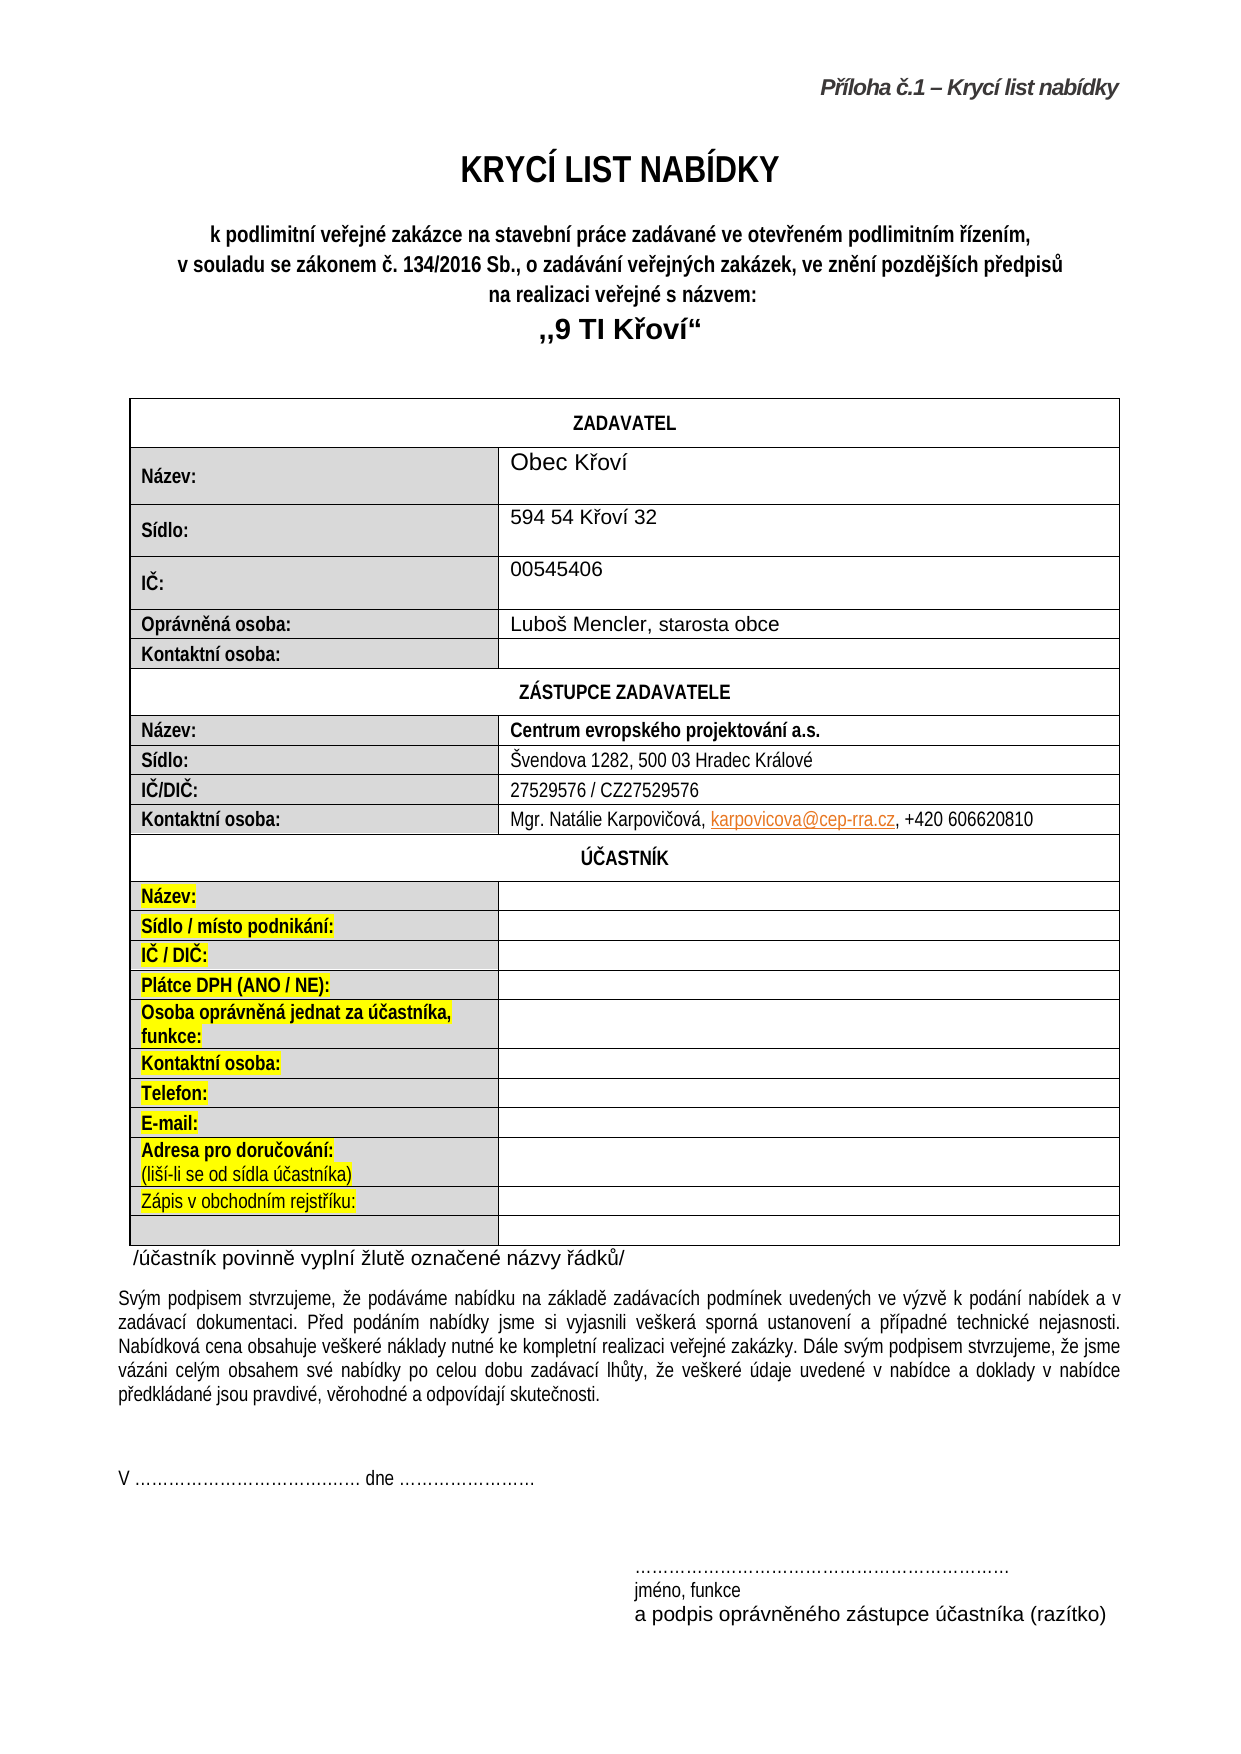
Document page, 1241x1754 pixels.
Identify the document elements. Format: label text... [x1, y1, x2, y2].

subtitle k podlimitní veřejné zakázce na stavební práce zadávané ve otevřeném podlimitním řízením, [118, 221, 1122, 247]
table_cell Kontaktní osoba: [131, 1049, 498, 1078]
table_cell [499, 882, 1119, 910]
table_cell Sídlo: [131, 505, 498, 556]
table_cell 00545406 [499, 557, 1119, 609]
table_cell Mgr. Natálie Karpovičová, karpovicova@cep-rra.cz, +420 606620810 [499, 805, 1119, 833]
table_cell Obec Křoví [499, 448, 1119, 504]
text ………………………………………………………… [561, 1554, 1122, 1578]
text V …………………………….…… dne …………………… [118, 1466, 1122, 1490]
table_cell Osoba oprávněná jednat za účastníka, funkce: [202, 1000, 498, 1048]
table_cell Sídlo / místo podnikání: [131, 911, 498, 940]
table_cell E-mail: [131, 1108, 498, 1137]
table_cell IČ/DIČ: [131, 775, 498, 804]
text Svým podpisem stvrzujeme, že podáváme nabídku na základě zadávacích podmínek uvedených ve výzvě k podání nabídek a v zadávací dokumentaci. Před podáním nabídky jsme si vyjasnili veškerá sporná ustanovení a případné technické nejasnosti. Nabídková cena obsahuje veškeré náklady nutné ke kompletní realizaci veřejné zakázky. Dále svým podpisem stvrzujeme, že jsme vázáni celým obsahem své nabídky po celou dobu zadávací lhůty, že veškeré údaje uvedené v nabídce a doklady v nabídce předkládané jsou pravdivé, věrohodné a odpovídají skutečnosti. [118, 1286, 1122, 1406]
table_cell [499, 941, 1119, 969]
table_cell Plátce DPH (ANO / NE): [131, 971, 498, 999]
table_cell Název: [131, 882, 498, 910]
table_cell Kontaktní osoba: [131, 639, 498, 668]
table_cell Kontaktní osoba: [131, 805, 498, 833]
table_cell Oprávněná osoba: [131, 610, 498, 638]
table_cell Název: [131, 716, 498, 745]
table_cell 27529576 / CZ27529576 [499, 775, 1119, 804]
table_cell Centrum evropského projektování a.s. [499, 716, 1119, 745]
table_cell [499, 1138, 1119, 1186]
table_cell [131, 1216, 498, 1245]
table_cell 594 54 Křoví 32 [499, 505, 1119, 556]
table_cell Název: [131, 448, 498, 504]
table_cell Adresa pro doručování: (liší-li se od sídla účastníka) [334, 1138, 498, 1186]
table_cell [499, 1108, 1119, 1137]
table_cell [499, 971, 1119, 999]
subtitle na realizaci veřejné s názvem: [118, 281, 1122, 308]
text jméno, funkce [561, 1578, 1122, 1602]
text a podpis oprávněného zástupce účastníka (razítko) [561, 1602, 1122, 1626]
table_cell ÚČASTNÍK [131, 835, 1119, 881]
table_cell [499, 911, 1119, 940]
table_cell Luboš Mencler, starosta obce [499, 610, 1119, 638]
table_cell [499, 639, 1119, 668]
subtitle Krycí list nabídky [118, 148, 1122, 191]
table_cell [499, 1216, 1119, 1245]
table_cell [499, 1000, 1119, 1048]
subtitle v souladu se zákonem č. 134/2016 Sb., o zadávání veřejných zakázek, ve znění pozdějších předpisů [118, 251, 1122, 278]
table_cell [499, 1079, 1119, 1107]
table_cell Sídlo: [131, 746, 498, 774]
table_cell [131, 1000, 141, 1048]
table_cell IČ: [131, 557, 498, 609]
table_cell ZÁSTUPCE ZADAVATELE [131, 669, 1119, 715]
table_cell [499, 1049, 1119, 1078]
text /účastník povinně vyplní žlutě označené názvy řádků/ [133, 1246, 1122, 1270]
table_cell Zápis v obchodním rejstříku: [131, 1187, 498, 1215]
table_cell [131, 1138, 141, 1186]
table_cell Švendova 1282, 500 03 Hradec Králové [499, 746, 1119, 774]
table_cell IČ / DIČ: [131, 941, 498, 969]
table_cell [499, 1187, 1119, 1215]
subtitle ,,9 TI Křoví“ [118, 312, 1122, 345]
table_header ZADAVATEL [131, 399, 1119, 447]
table_cell Telefon: [131, 1079, 498, 1107]
